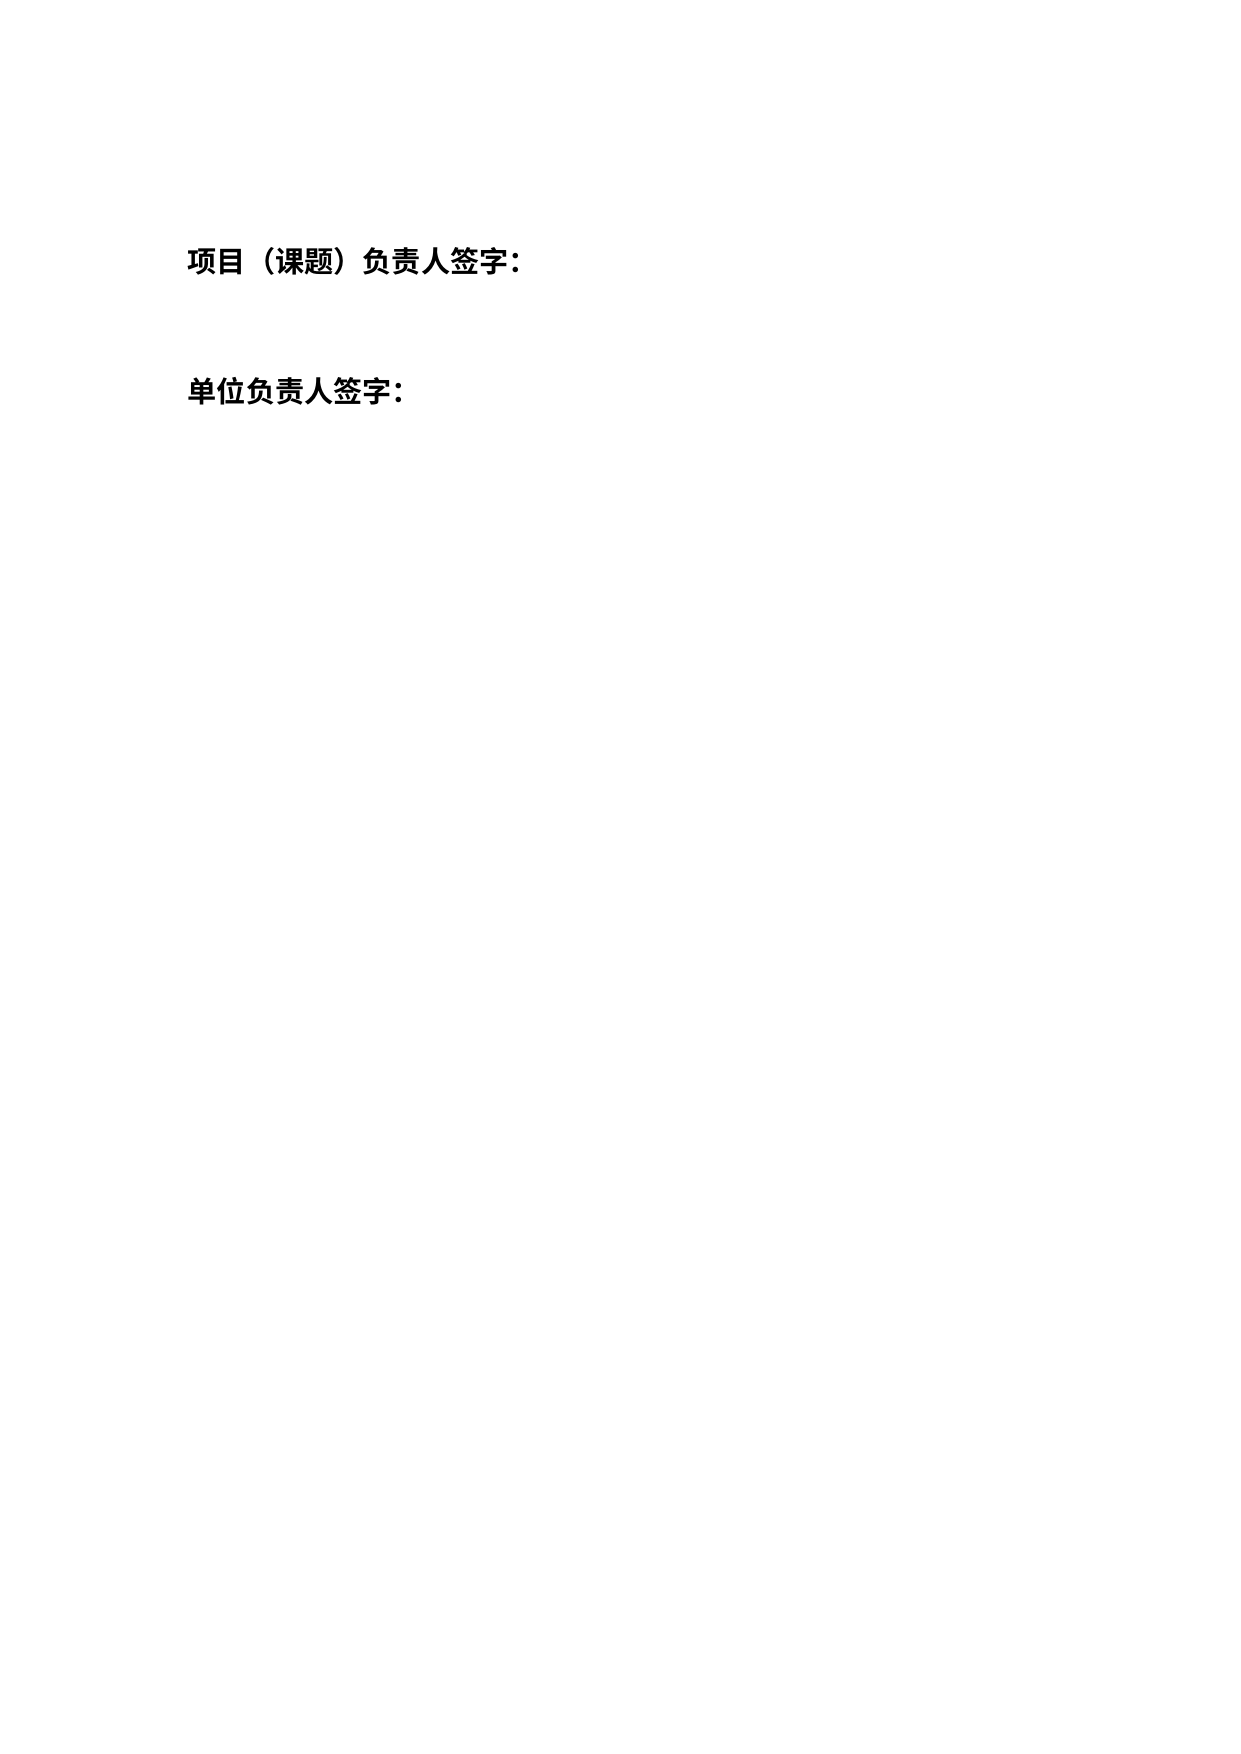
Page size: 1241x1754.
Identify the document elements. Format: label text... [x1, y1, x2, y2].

text 项目（课题）负责人签字： [187, 227, 1053, 292]
text 单位负责人签字： [187, 357, 1053, 422]
